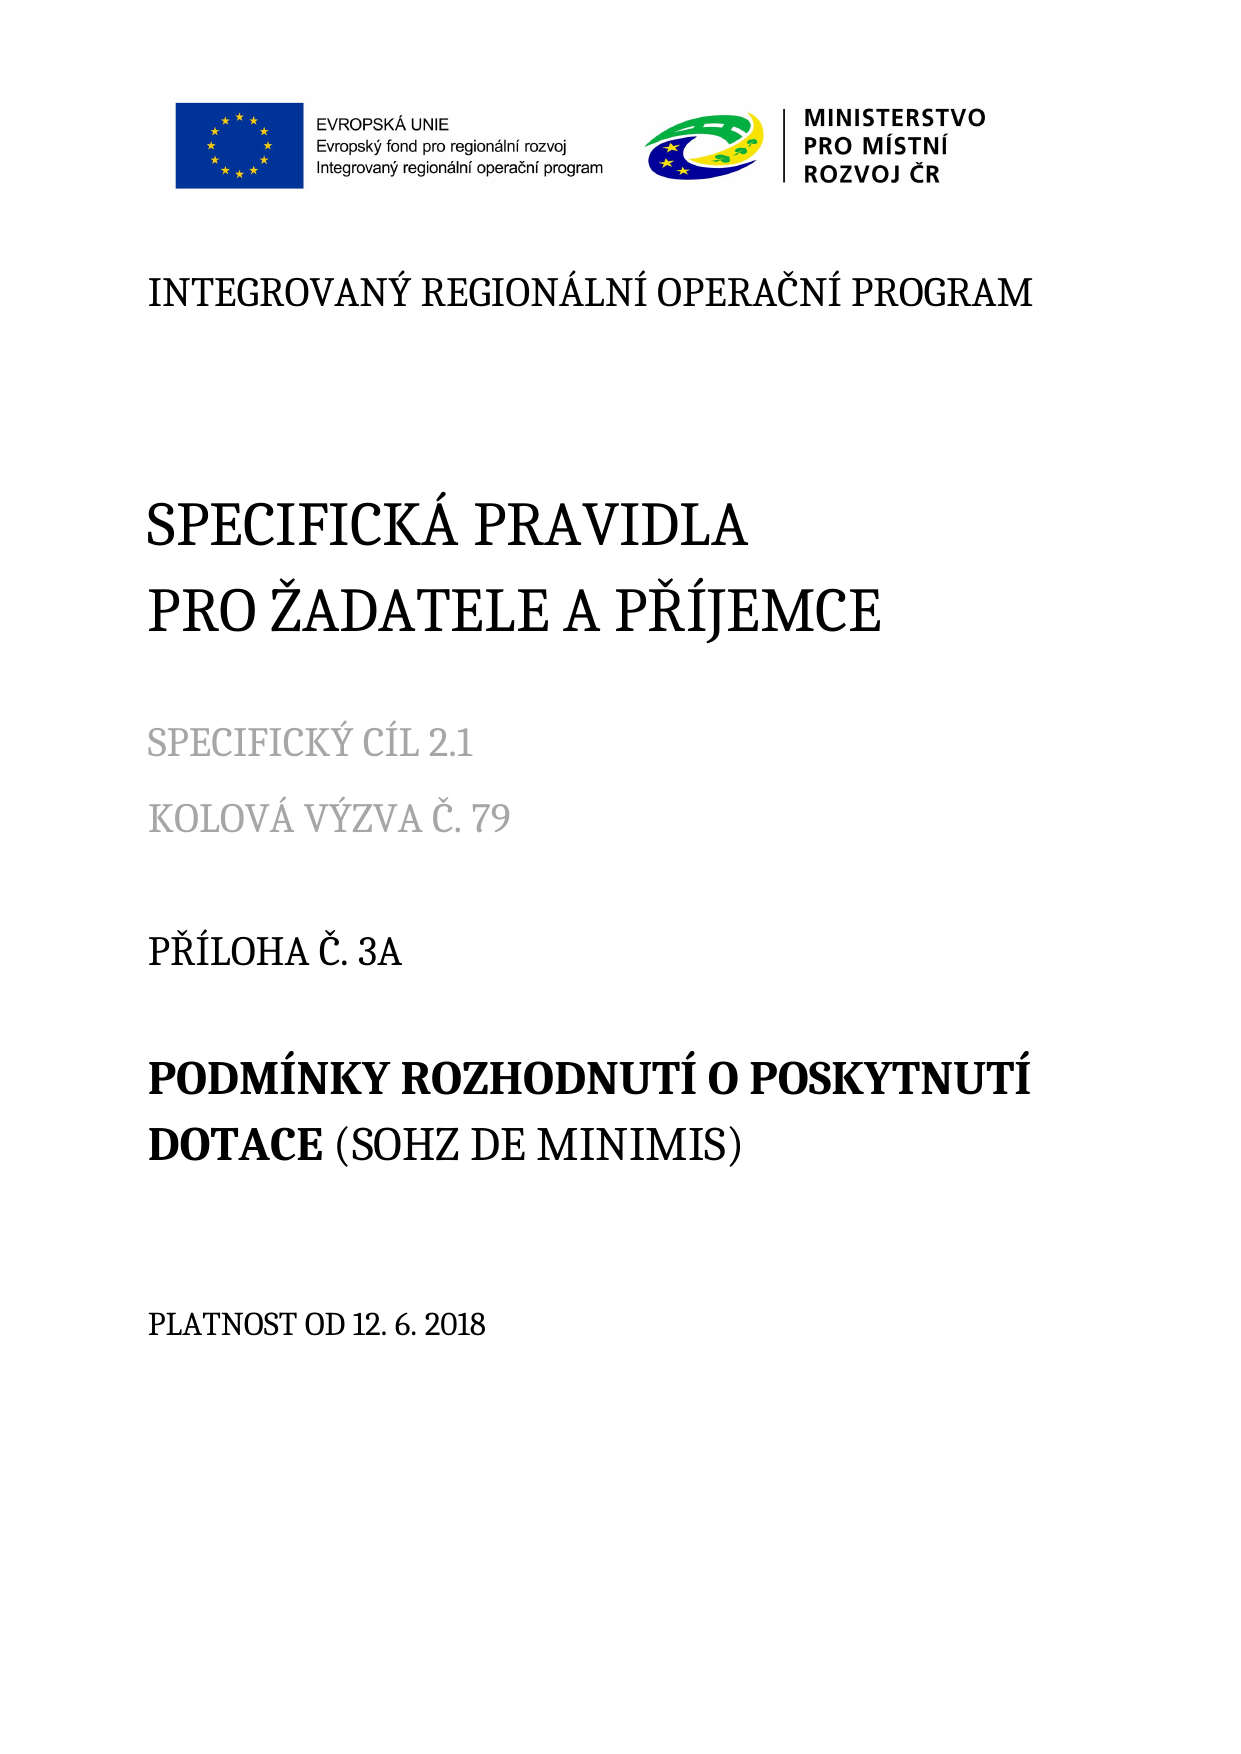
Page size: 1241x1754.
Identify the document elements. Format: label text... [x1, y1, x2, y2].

text SPECIFICKÁ PRAVIDLA [148, 489, 1092, 561]
text pLATNOST OD 12. 6. 2018 [148, 1306, 1092, 1344]
text KOLOVÁ výzva č. 79 [148, 794, 1092, 842]
text INTEGROVANÝ REGIONÁLNÍ OPERAČNÍ PROGRAM [148, 269, 1092, 317]
text PRO ŽADATELE A PŘÍJEMCE [148, 575, 1092, 647]
text SPECIFICKÝ CÍL 2.1 [148, 719, 1092, 767]
picture [147, 73, 1013, 217]
text Podmínky Rozhodnutí o poskytnutí dotace (SOHZ DE MINIMIS) [148, 1052, 1092, 1173]
text PŘÍLOHA Č. 3a [148, 928, 1092, 976]
